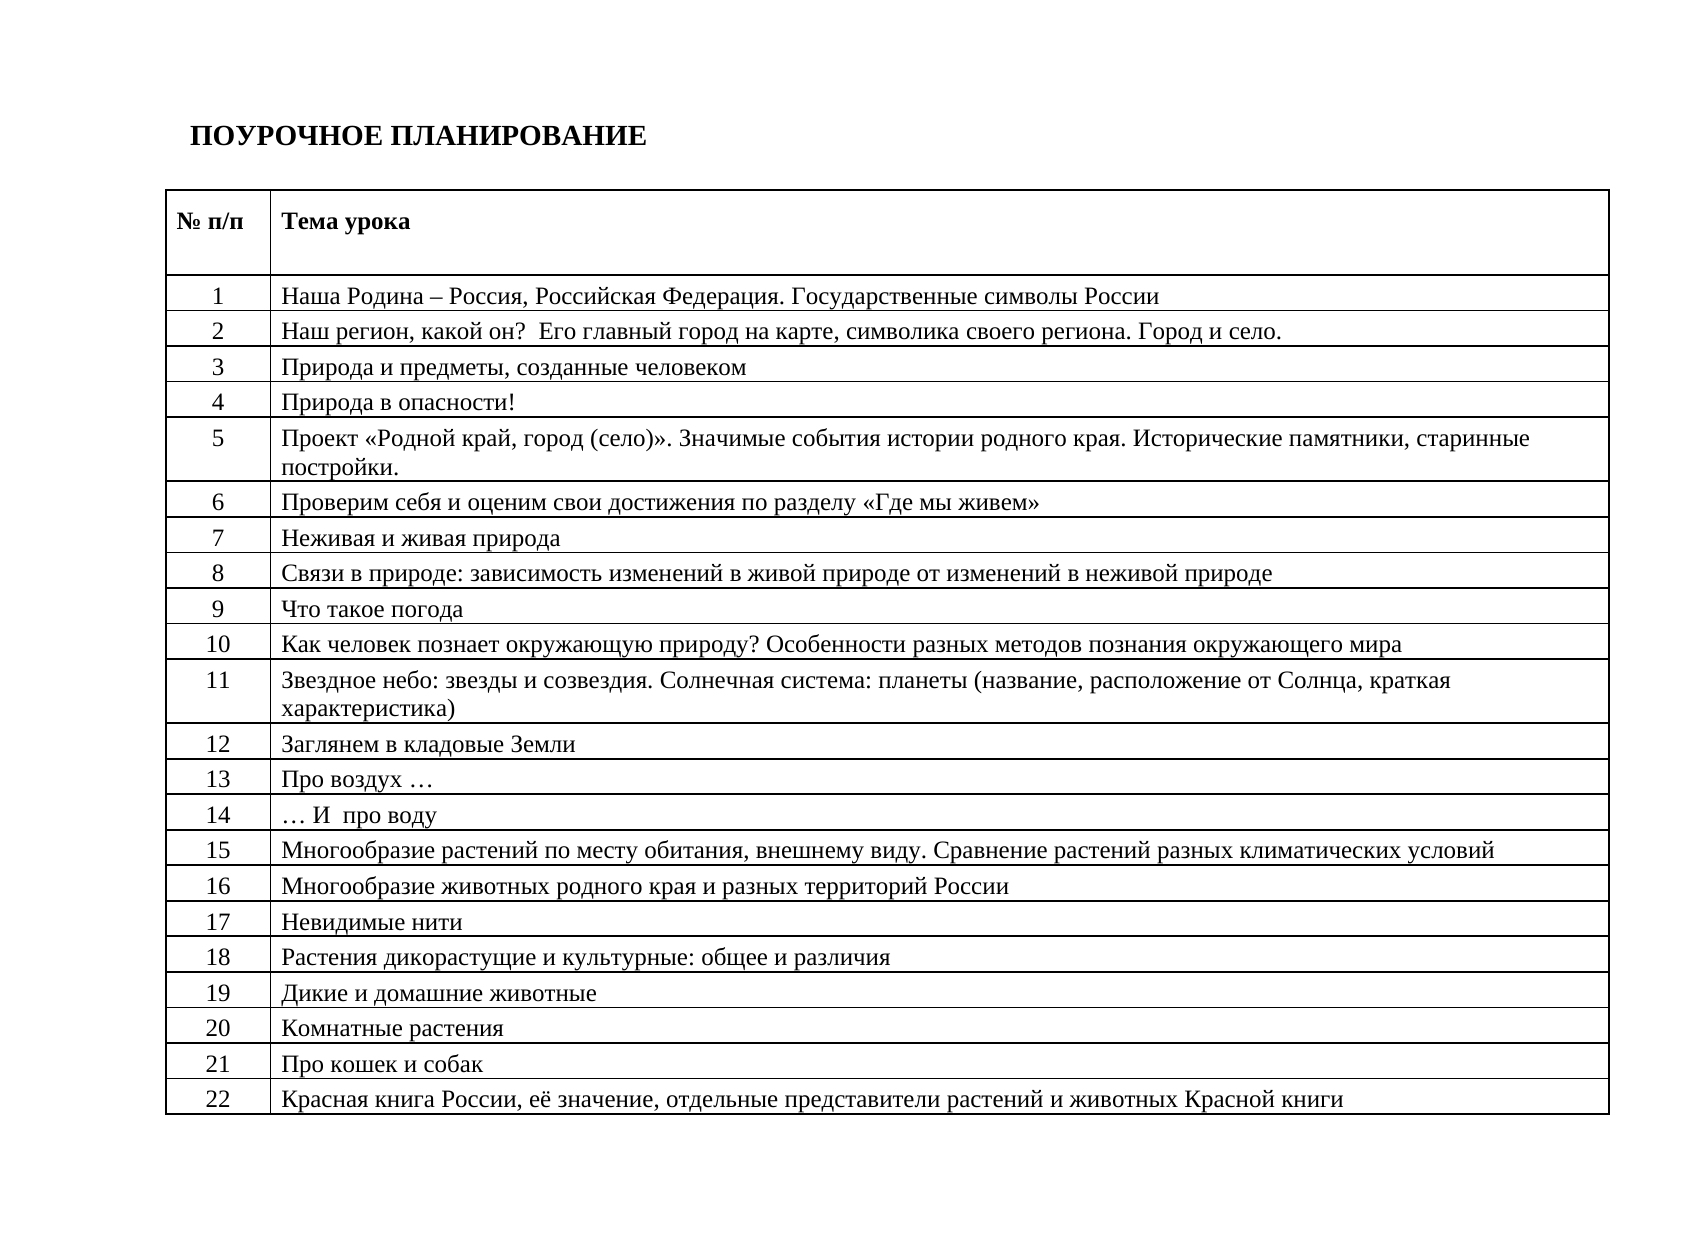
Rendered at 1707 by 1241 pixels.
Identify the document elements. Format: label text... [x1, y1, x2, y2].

table_cell Природа в опасности! [271, 382, 1608, 416]
table_cell 20 [167, 1008, 270, 1042]
table_cell Связи в природе: зависимость изменений в живой природе от изменений в неживой природе [271, 553, 1608, 587]
table_cell 10 [167, 624, 270, 658]
table_cell Проверим себя и оценим свои достижения по разделу «Где мы живем» [271, 482, 1608, 516]
table_cell 16 [167, 866, 270, 900]
table_header № п/п [167, 191, 270, 274]
table_cell Дикие и домашние животные [271, 973, 1608, 1006]
table_cell 19 [167, 973, 270, 1006]
table_cell 3 [167, 347, 270, 381]
table_cell Многообразие растений по месту обитания, внешнему виду. Сравнение растений разных климатических условий [271, 831, 1608, 864]
table_cell Неживая и живая природа [271, 518, 1608, 551]
table_cell 9 [167, 589, 270, 622]
table_cell 13 [167, 760, 270, 793]
text ПОУРОЧНОЕ ПЛАНИРОВАНИЕ [190, 118, 1618, 152]
table_cell … И про воду [271, 795, 1608, 829]
table_cell Заглянем в кладовые Земли [271, 724, 1608, 758]
table_cell Про воздух … [271, 760, 1608, 793]
table_cell Многообразие животных родного края и разных территорий России [271, 866, 1608, 900]
table_cell Наш регион, какой он? Его главный город на карте, символика своего региона. Город и село. [271, 311, 1608, 345]
table_cell 18 [167, 937, 270, 971]
table_cell Как человек познает окружающую природу? Особенности разных методов познания окружающего мира [271, 624, 1608, 658]
table_cell Комнатные растения [271, 1008, 1608, 1042]
table_cell 7 [167, 518, 270, 551]
table_cell 17 [167, 902, 270, 935]
table_cell Наша Родина – Россия, Российская Федерация. Государственные символы России [271, 276, 1608, 309]
table_cell 6 [167, 482, 270, 516]
table_cell 1 [167, 276, 270, 309]
table_cell 2 [167, 311, 270, 345]
table_cell Невидимые нити [271, 902, 1608, 935]
table_header Тема урока [271, 191, 1608, 274]
table_cell 21 [167, 1044, 270, 1077]
table_cell 4 [167, 382, 270, 416]
table_cell Проект «Родной край, город (село)». Значимые события истории родного края. Исторические памятники, старинные постройки. [271, 418, 1608, 480]
table_cell Звездное небо: звезды и созвездия. Солнечная система: планеты (название, расположение от Солнца, краткая характеристика) [271, 660, 1608, 722]
table_cell Растения дикорастущие и культурные: общее и различия [271, 937, 1608, 971]
table_cell 22 [167, 1079, 270, 1113]
table_cell 14 [167, 795, 270, 829]
table_cell Природа и предметы, созданные человеком [271, 347, 1608, 381]
table_cell Красная книга России, её значение, отдельные представители растений и животных Красной книги [271, 1079, 1608, 1113]
table_cell 12 [167, 724, 270, 758]
table_cell 11 [167, 660, 270, 722]
table_cell 15 [167, 831, 270, 864]
table_cell 8 [167, 553, 270, 587]
table_cell Что такое погода [271, 589, 1608, 622]
table_cell Про кошек и собак [271, 1044, 1608, 1077]
table_cell 5 [167, 418, 270, 480]
